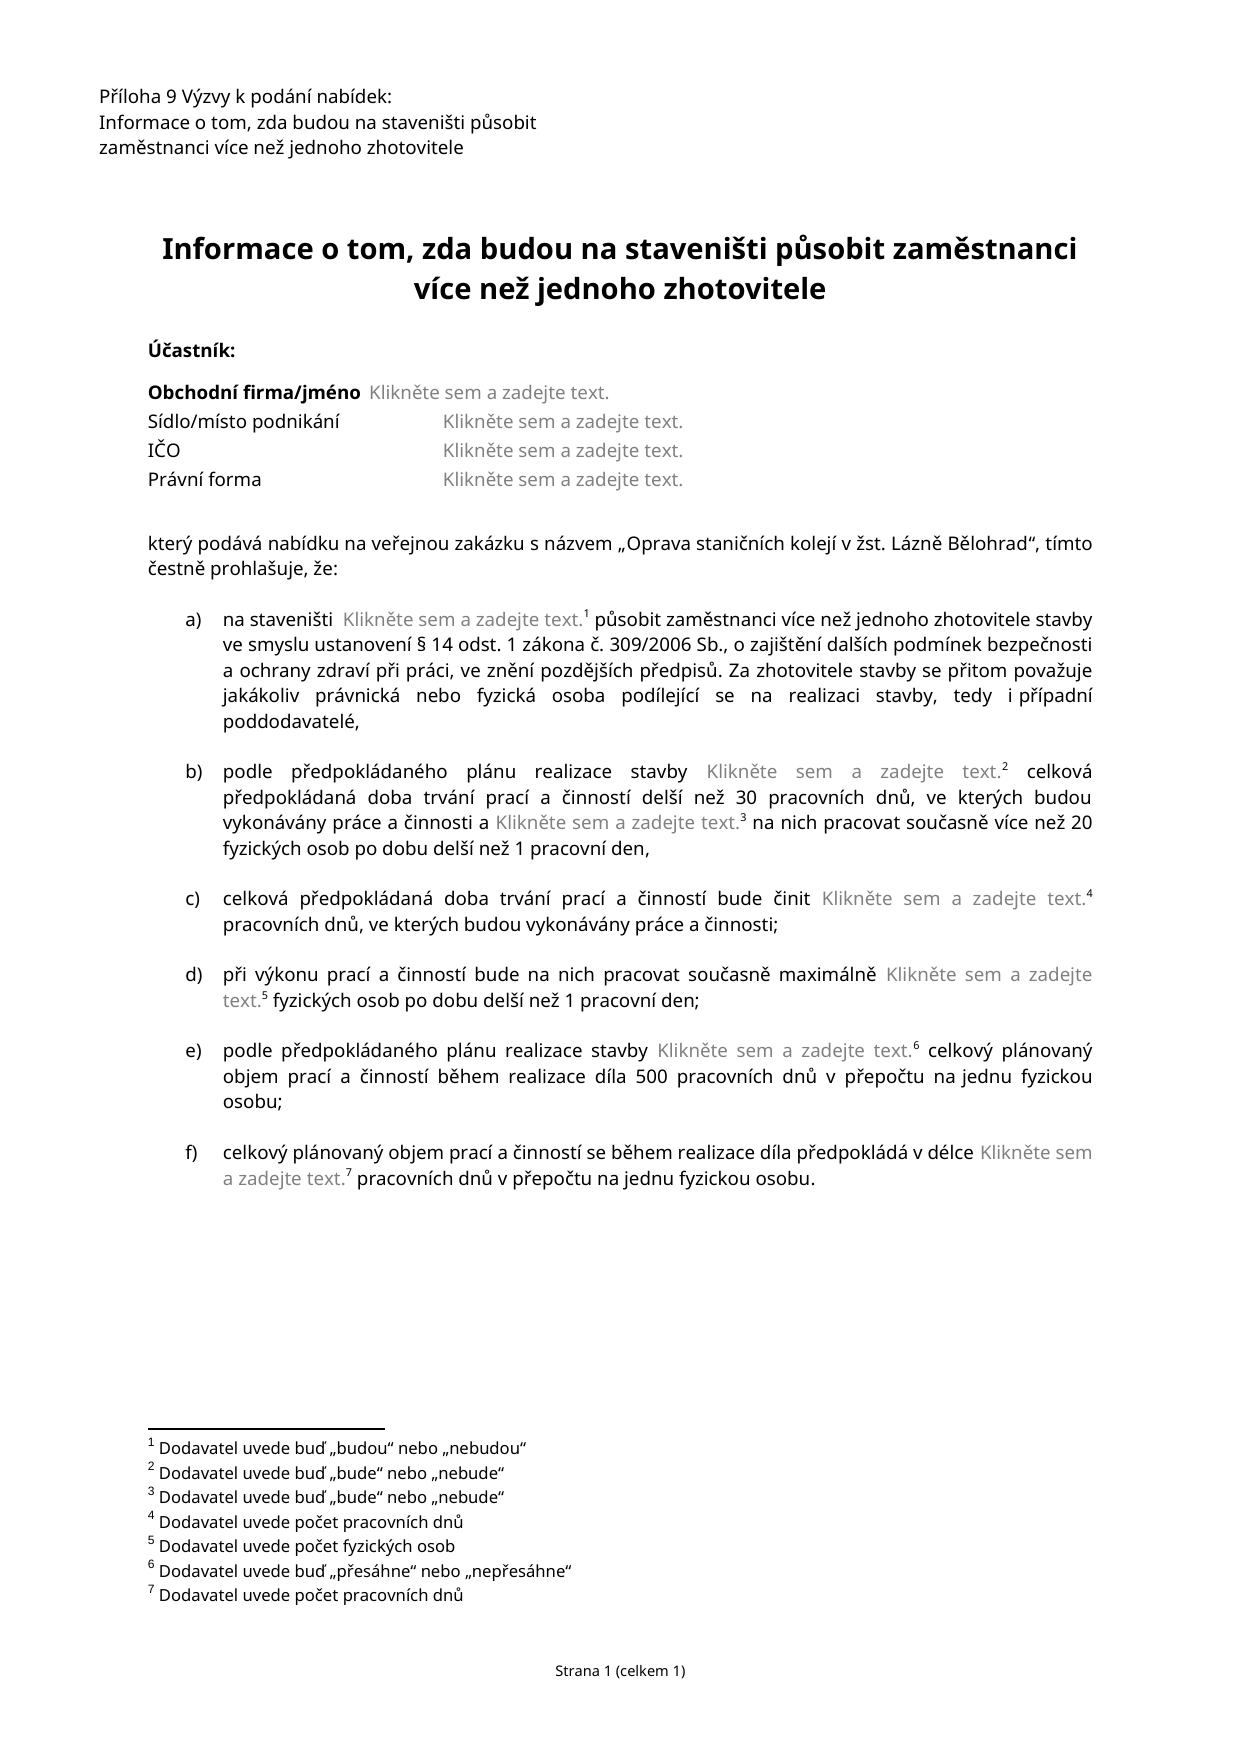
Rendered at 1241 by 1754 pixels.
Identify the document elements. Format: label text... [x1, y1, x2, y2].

text Obchodní firma/jméno [148, 376, 1093, 405]
text Účastník: [148, 333, 1093, 364]
text Právní forma [148, 463, 1093, 492]
list při výkonu prací a činností bude na nich pracovat současně maximálně fyzických osob po dobu delší než 1 pracovní den; [185, 962, 1093, 1013]
text Sídlo/místo podnikání [148, 405, 1093, 434]
list na staveništi působit zaměstnanci více než jednoho zhotovitele stavby ve smyslu ustanovení § 14 odst. 1 zákona č. 309/2006 Sb., o zajištění dalších podmínek bezpečnosti a ochrany zdraví při práci, ve znění pozdějších předpisů. Za zhotovitele stavby se přitom považuje jakákoliv právnická nebo fyzická osoba podílející se na realizaci stavby, tedy i případní poddodavatelé, [185, 606, 1093, 734]
list podle předpokládaného plánu realizace stavby celková předpokládaná doba trvání prací a činností delší než 30 pracovních dnů, ve kterých budou vykonávány práce a činnosti a na nich pracovat současně více než 20 fyzických osob po dobu delší než 1 pracovní den, [185, 759, 1093, 861]
list podle předpokládaného plánu realizace stavby celkový plánovaný objem prací a činností během realizace díla 500 pracovních dnů v přepočtu na jednu fyzickou osobu; [185, 1038, 1093, 1114]
text který podává nabídku na veřejnou zakázku s názvem „Oprava staničních kolejí v žst. Lázně Bělohrad“, tímto čestně prohlašuje, že: [148, 530, 1093, 581]
title Informace o tom, zda budou na staveništi působit zaměstnanci více než jednoho zhotovitele [148, 228, 1093, 308]
text IČO [148, 434, 1093, 463]
list celková předpokládaná doba trvání prací a činností bude činit pracovních dnů, ve kterých budou vykonávány práce a činnosti; [185, 886, 1093, 937]
list celkový plánovaný objem prací a činností se během realizace díla předpokládá v délce pracovních dnů v přepočtu na jednu fyzickou osobu. [185, 1139, 1093, 1190]
